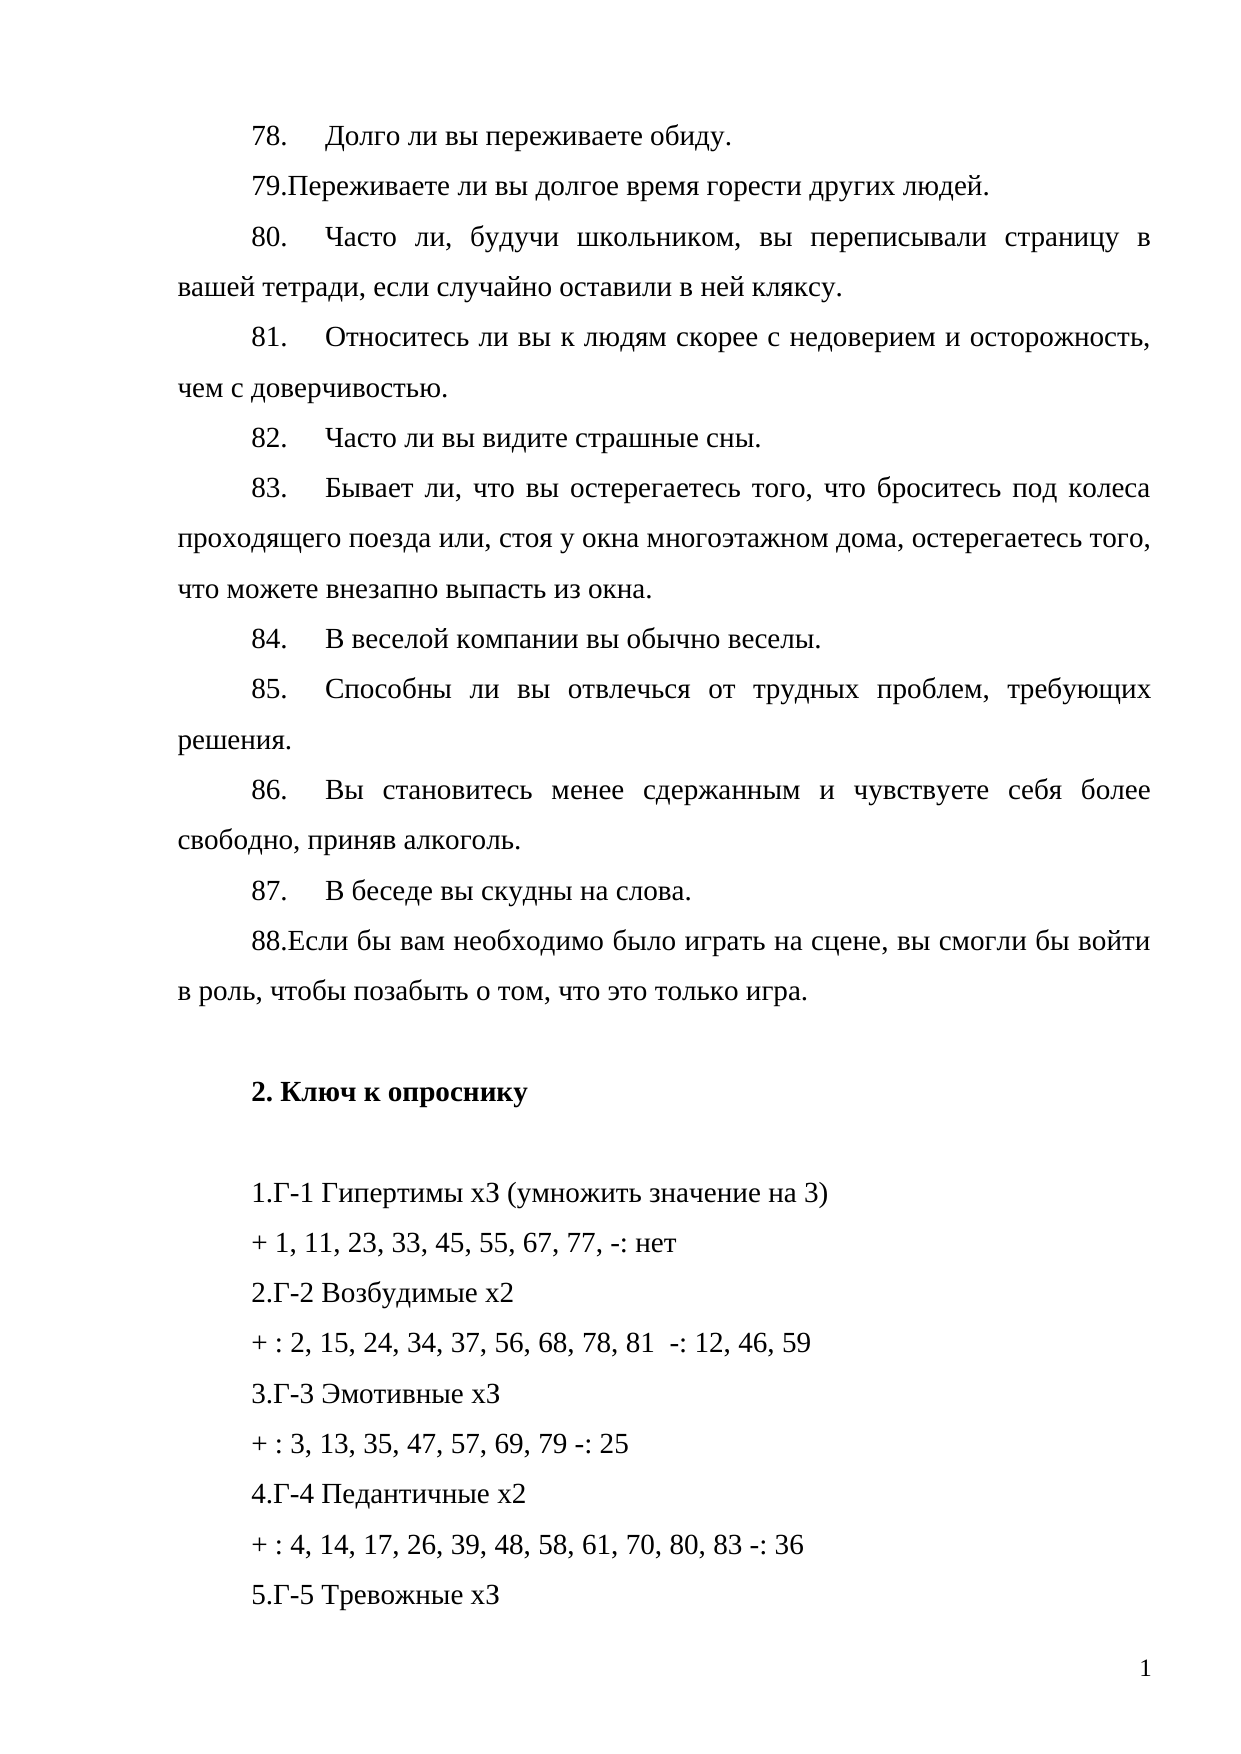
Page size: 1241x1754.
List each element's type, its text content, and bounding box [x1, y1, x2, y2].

text 1.Г-1 Гипертимы хЗ (умножить значение на 3) [177, 1175, 1152, 1208]
text 5.Г-5 Тревожные хЗ [177, 1577, 1152, 1611]
text + : 2, 15, 24, 34, 37, 56, 68, 78, 81 -: 12, 46, 59 [177, 1326, 1152, 1359]
list Вы становитесь менее сдержанным и чувствуете себя более свободно, приняв алкоголь. [177, 772, 1152, 856]
list Бывает ли, что вы остерегаетесь того, что броситесь под колеса проходящего поезда или, стоя у окна многоэтажном дома, остерегаетесь того, что можете внезапно выпасть из окна. [177, 470, 1152, 604]
list Долго ли вы переживаете обиду. [177, 118, 1152, 152]
text 2. Ключ к опроснику [177, 1074, 1152, 1108]
text 2.Г-2 Возбудимые х2 [177, 1275, 1152, 1309]
list Часто ли вы видите страшные сны. [177, 420, 1152, 453]
text + 1, 11, 23, 33, 45, 55, 67, 77, -: нет [177, 1225, 1152, 1258]
list В веселой компании вы обычно веселы. [177, 621, 1152, 655]
list Способны ли вы отвлечься от трудных проблем, требующих решения. [177, 672, 1152, 755]
text 88.Если бы вам необходимо было играть на сцене, вы смогли бы войти в роль, чтобы позабыть о том, что это только игра. [177, 923, 1152, 1007]
list Относитесь ли вы к людям скорее с недоверием и осторожность, чем с доверчивостью. [177, 319, 1152, 403]
list В беседе вы скудны на слова. [177, 873, 1152, 906]
list Часто ли, будучи школьником, вы переписывали страницу в вашей тетради, если случайно оставили в ней кляксу. [177, 219, 1152, 303]
text + : 4, 14, 17, 26, 39, 48, 58, 61, 70, 80, 83 -: 36 [177, 1527, 1152, 1560]
text 3.Г-3 Эмотивные хЗ [177, 1376, 1152, 1409]
text 4.Г-4 Педантичные х2 [177, 1477, 1152, 1510]
text 79.Переживаете ли вы долгое время горести других людей. [177, 168, 1152, 202]
text + : 3, 13, 35, 47, 57, 69, 79 -: 25 [177, 1426, 1152, 1460]
